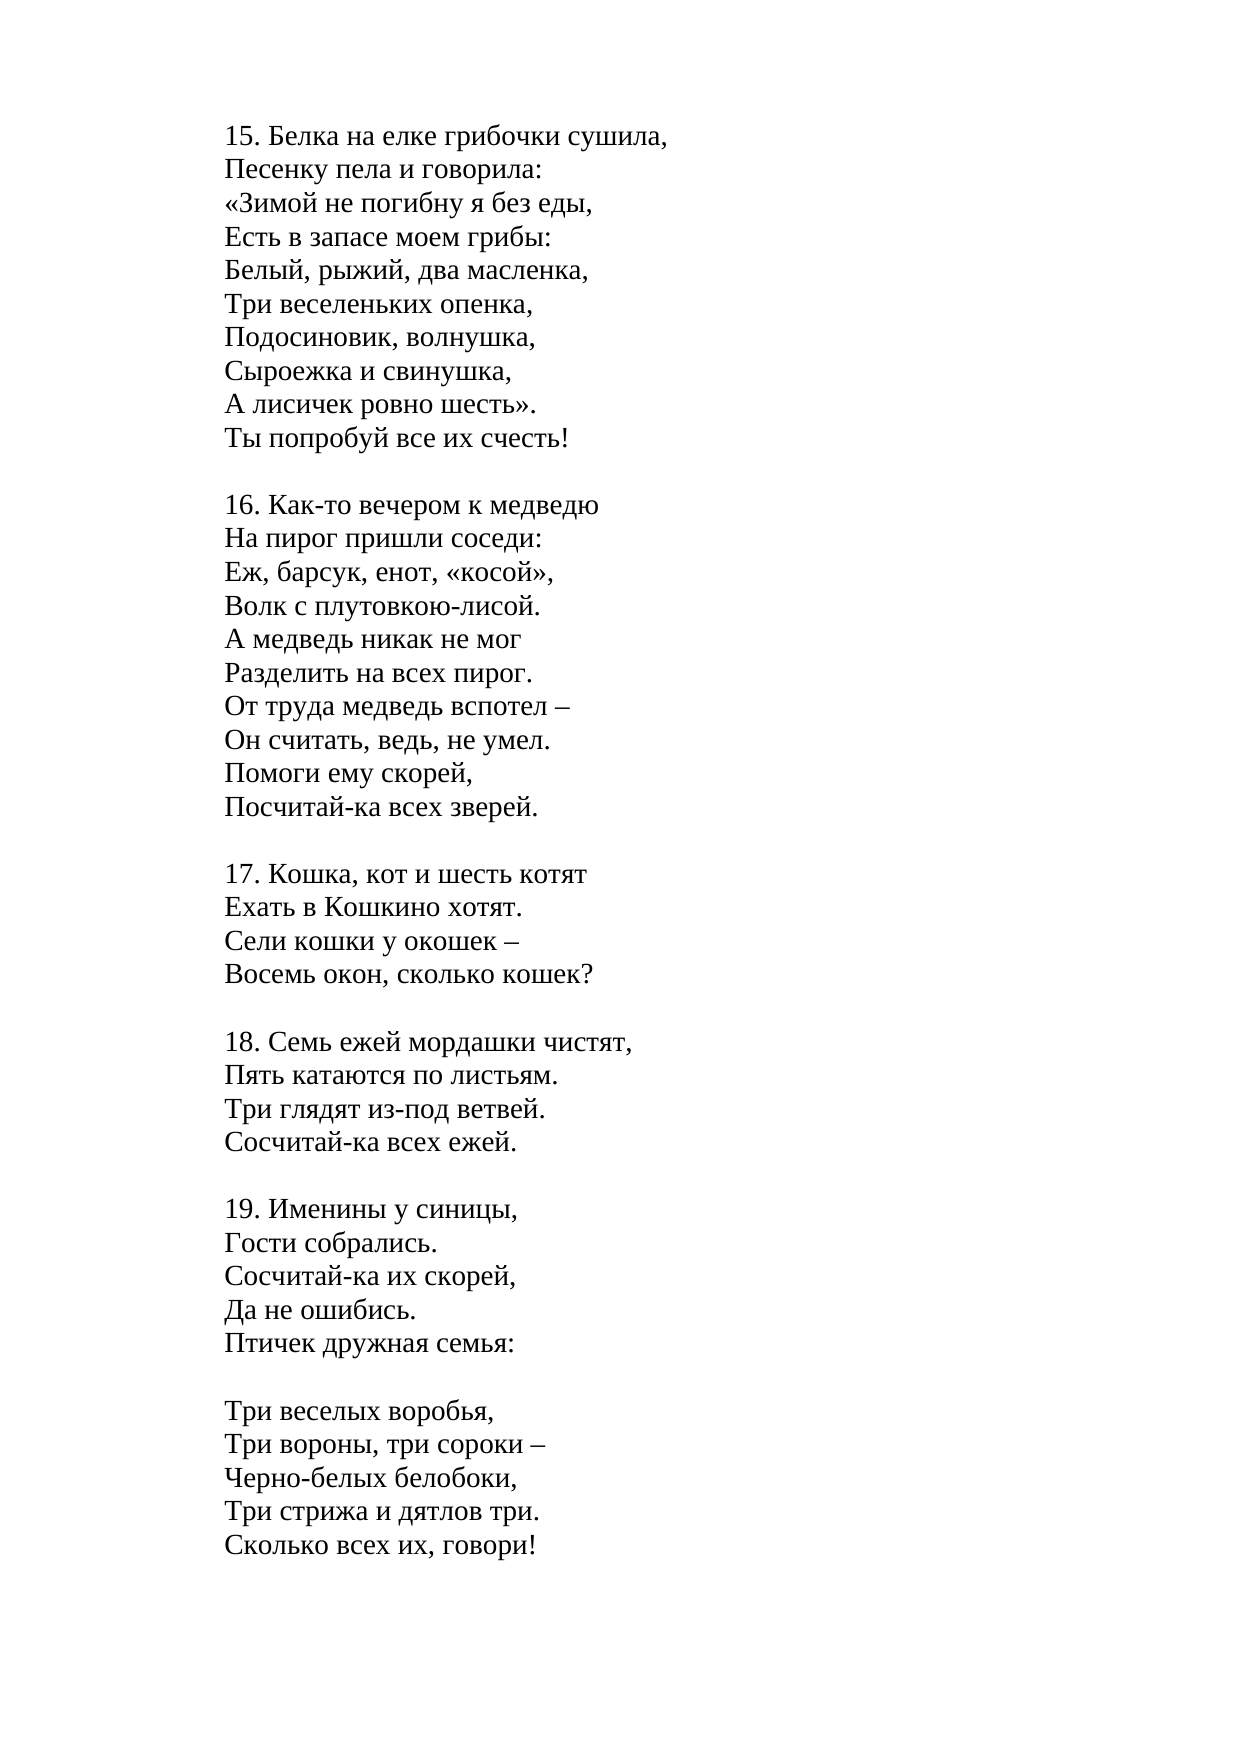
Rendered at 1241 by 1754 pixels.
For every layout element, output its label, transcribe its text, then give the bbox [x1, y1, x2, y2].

text 15. Белка на елке грибочки сушила, [177, 118, 1152, 152]
text Три вороны, три сороки – [177, 1426, 1152, 1460]
text Сосчитай-ка всех ежей. [177, 1124, 1152, 1158]
text Птичек дружная семья: [177, 1326, 1152, 1359]
text Помоги ему скорей, [177, 755, 1152, 789]
text Еж, барсук, енот, «косой», [177, 554, 1152, 588]
text Да не ошибись. [177, 1292, 1152, 1326]
text 19. Именины у синицы, [177, 1191, 1152, 1225]
text Ты попробуй все их счесть! [177, 420, 1152, 453]
text Три глядят из-под ветвей. [177, 1091, 1152, 1124]
text Гости собрались. [177, 1225, 1152, 1258]
text 16. Как-то вечером к медведю [177, 487, 1152, 521]
text Подосиновик, волнушка, [177, 319, 1152, 353]
text Три веселых воробья, [177, 1393, 1152, 1426]
text От труда медведь вспотел – [177, 688, 1152, 722]
text Ехать в Кошкино хотят. [177, 889, 1152, 923]
text Пять катаются по листьям. [177, 1057, 1152, 1091]
text А медведь никак не мог [177, 621, 1152, 655]
text Песенку пела и говорила: [177, 152, 1152, 185]
text Три стрижа и дятлов три. [177, 1493, 1152, 1527]
text Сосчитай-ка их скорей, [177, 1258, 1152, 1292]
text А лисичек ровно шесть». [177, 386, 1152, 420]
text Сыроежка и свинушка, [177, 353, 1152, 386]
text 18. Семь ежей мордашки чистят, [177, 1024, 1152, 1057]
text Разделить на всех пирог. [177, 655, 1152, 688]
text Сели кошки у окошек – [177, 923, 1152, 957]
text Три веселеньких опенка, [177, 286, 1152, 319]
text Восемь окон, сколько кошек? [177, 957, 1152, 990]
text Белый, рыжий, два масленка, [177, 252, 1152, 286]
text Черно-белых белобоки, [177, 1460, 1152, 1493]
text Он считать, ведь, не умел. [177, 722, 1152, 755]
text 17. Кошка, кот и шесть котят [177, 856, 1152, 889]
text Волк с плутовкою-лисой. [177, 588, 1152, 621]
text На пирог пришли соседи: [177, 521, 1152, 554]
text Сколько всех их, говори! [177, 1527, 1152, 1560]
text Посчитай-ка всех зверей. [177, 789, 1152, 822]
text Есть в запасе моем грибы: [177, 219, 1152, 252]
text «Зимой не погибну я без еды, [177, 185, 1152, 219]
